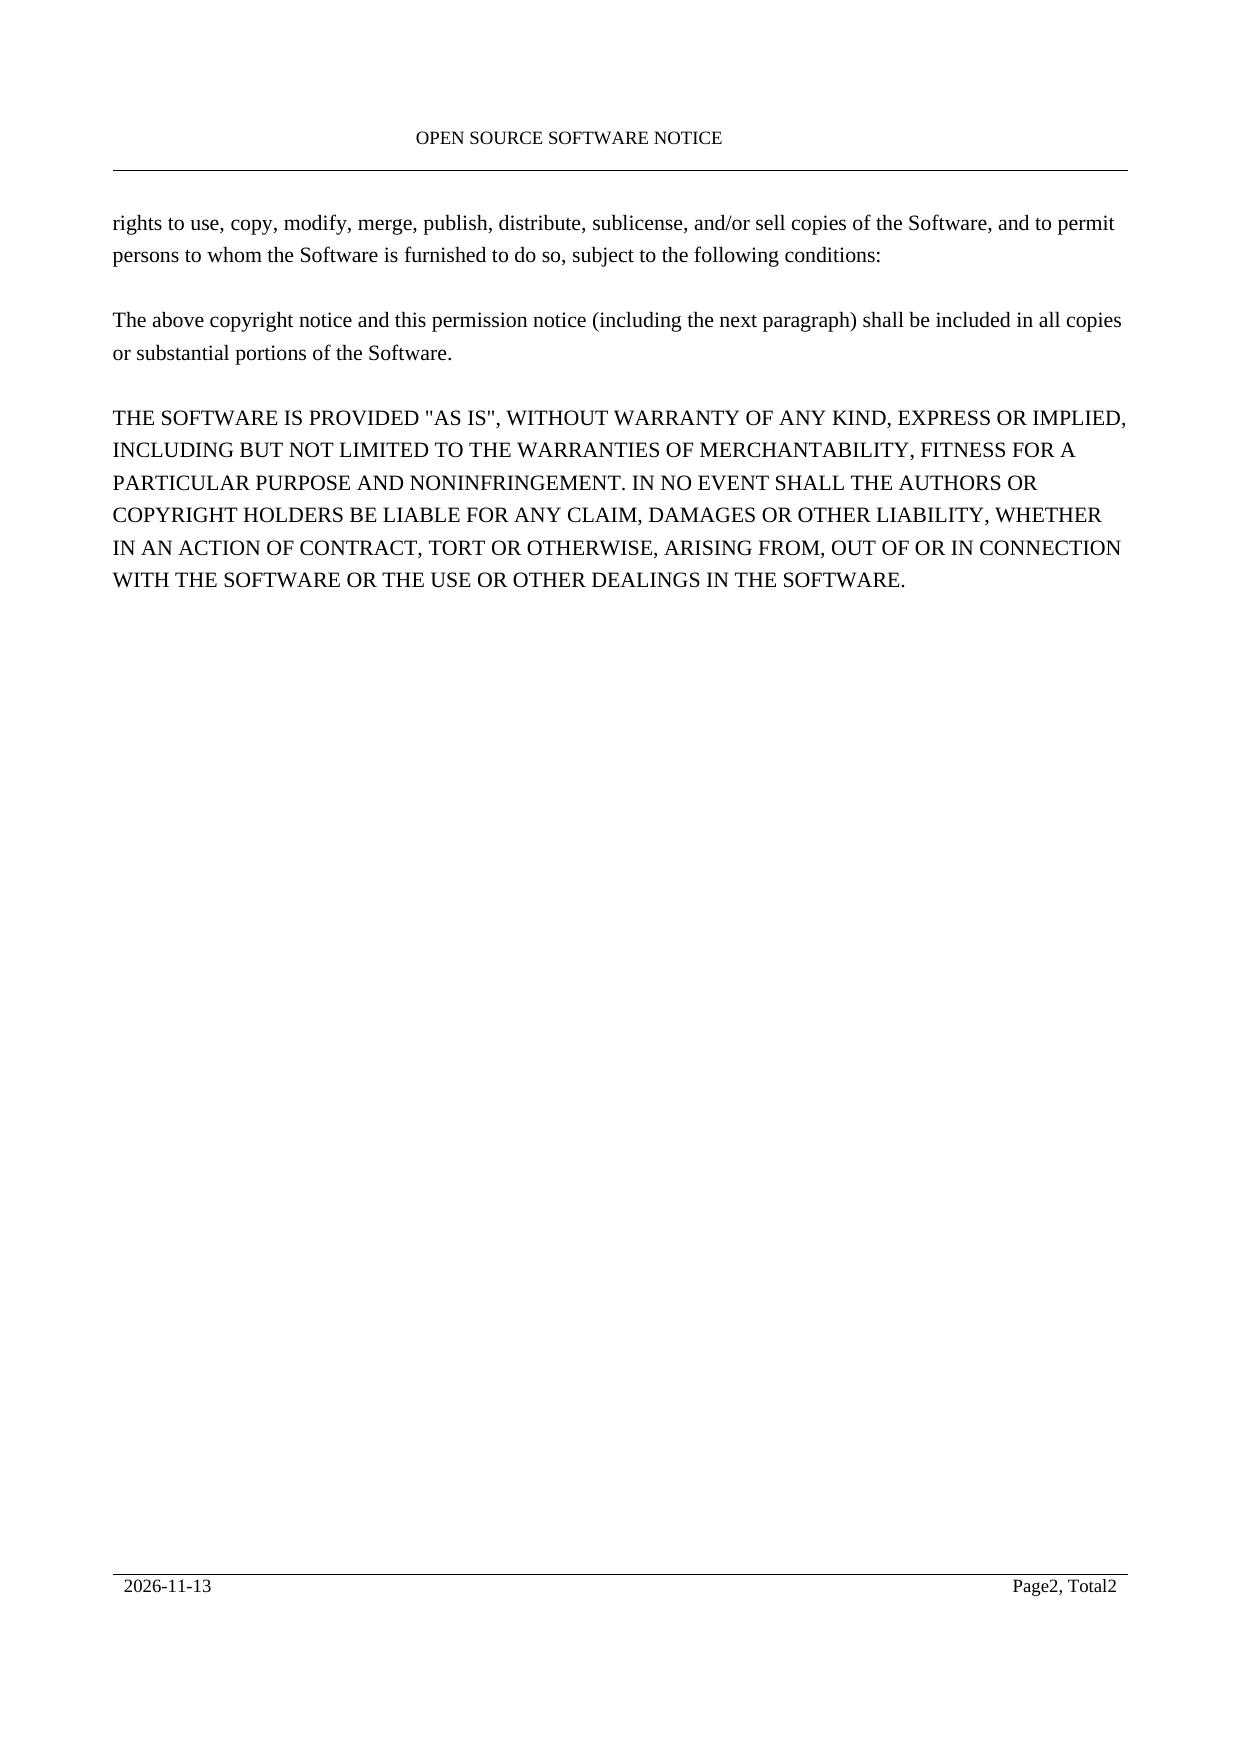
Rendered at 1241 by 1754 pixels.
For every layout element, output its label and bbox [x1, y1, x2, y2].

text [112, 206, 1128, 596]
